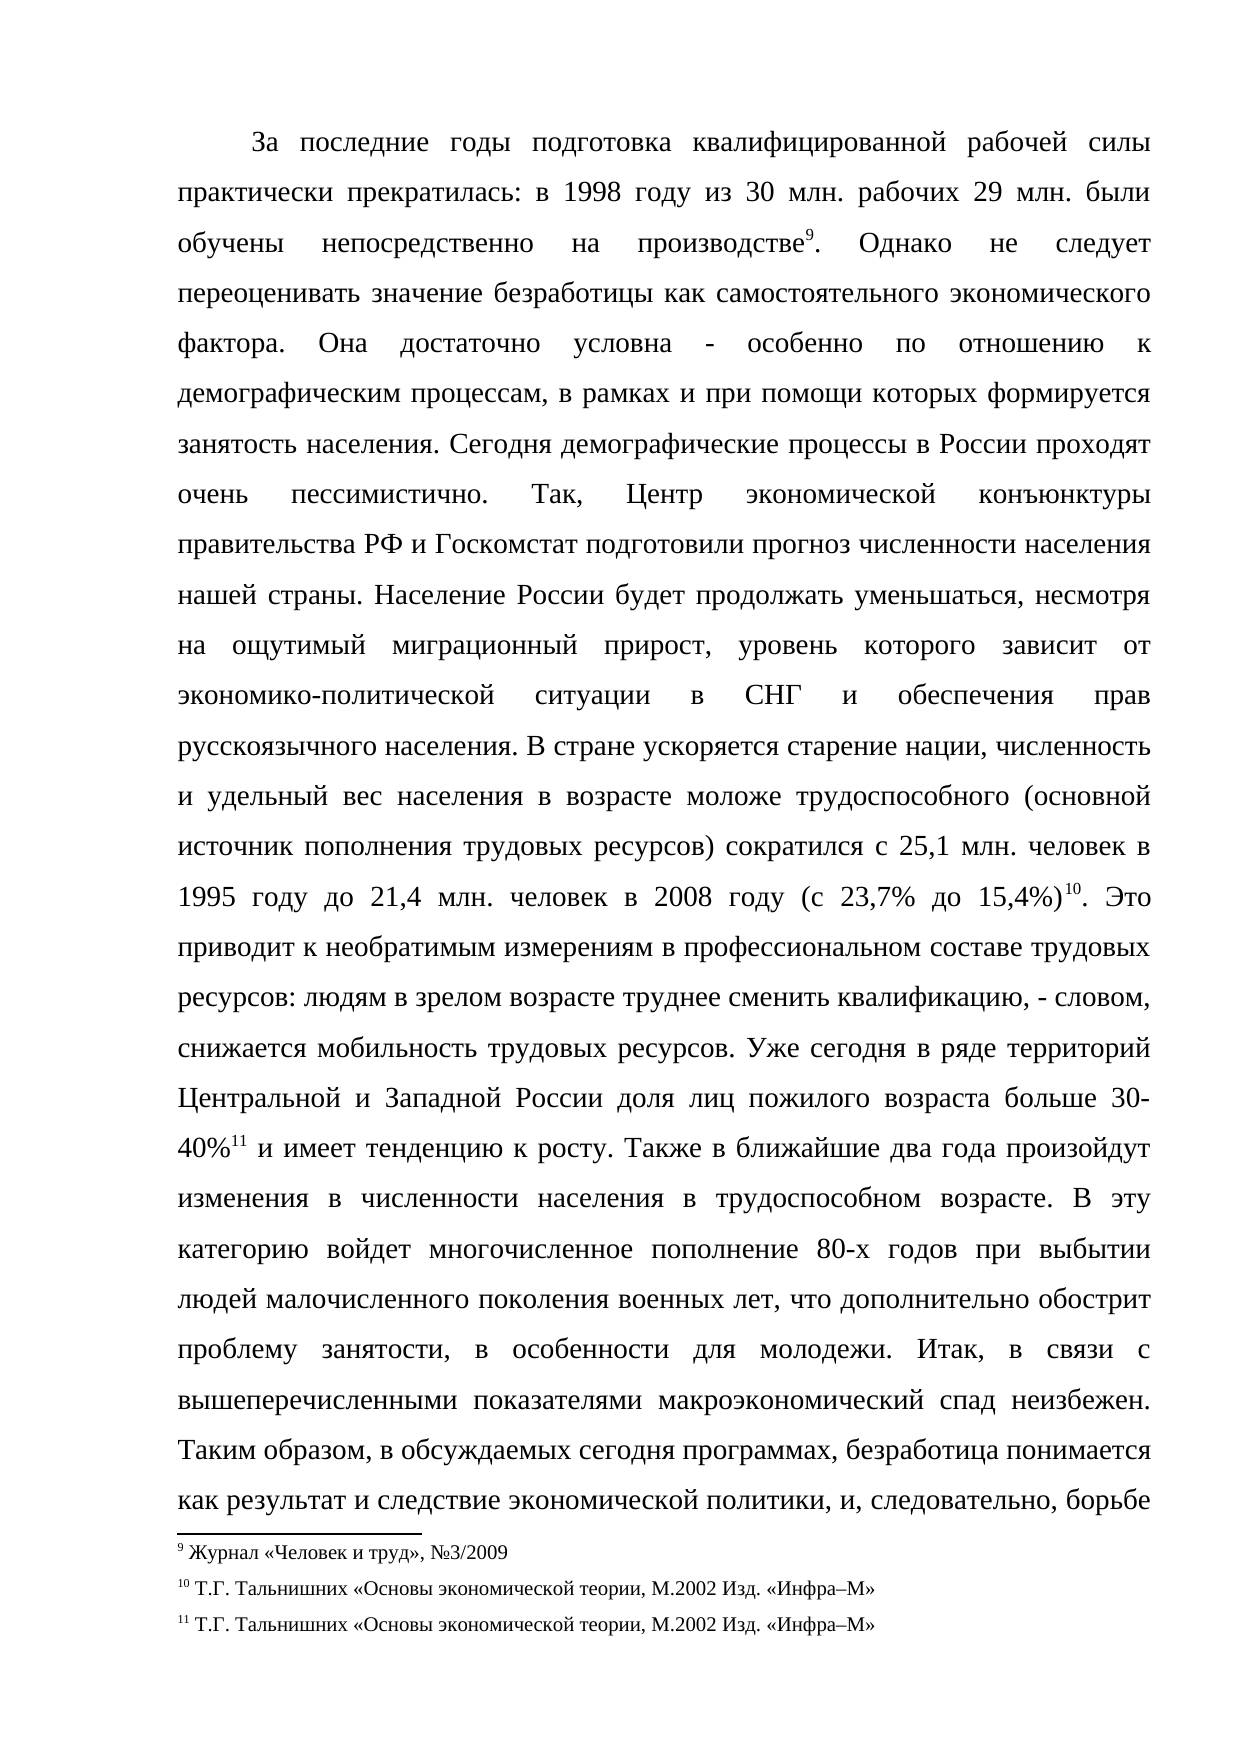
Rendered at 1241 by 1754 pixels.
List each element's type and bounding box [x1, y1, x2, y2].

text [177, 124, 1152, 1516]
